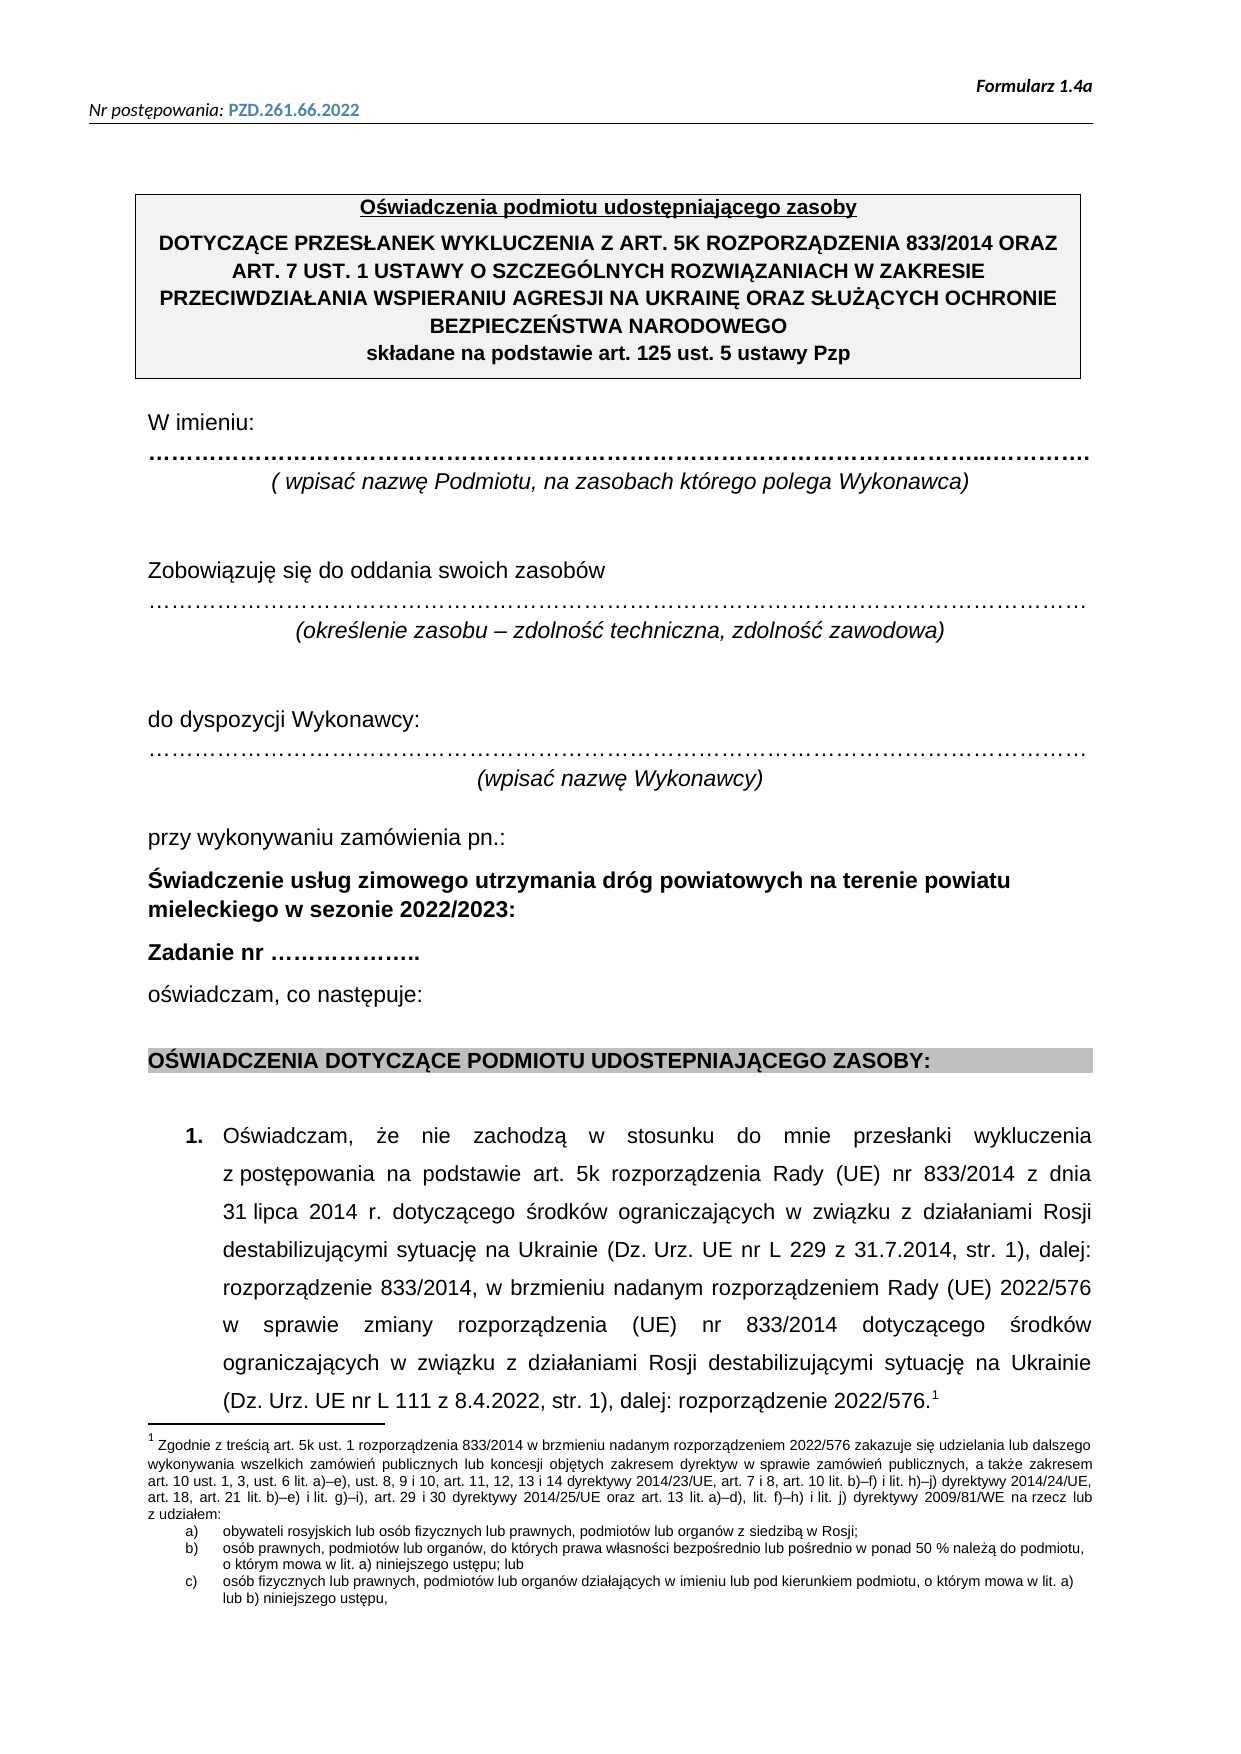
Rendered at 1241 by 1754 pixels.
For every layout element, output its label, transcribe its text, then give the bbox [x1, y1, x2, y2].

table_header Oświadczenia podmiotu udostępniającego zasoby DOTYCZĄCE PRZESŁANEK WYKLUCZENIA Z ART. 5K ROZPORZĄDZENIA 833/2014 ORAZ ART. 7 UST. 1 USTAWY o szczególnych rozwiązaniach w zakresie przeciwdziałania wspieraniu agresji na Ukrainę oraz służących ochronie bezpieczeństwa narodowego składane na podstawie art. 125 ust. 5 ustawy Pzp [136, 195, 1080, 378]
text …………………………………………………………………………………………………………… [148, 587, 1093, 613]
list Oświadczam, że nie zachodzą w stosunku do mnie przesłanki wykluczenia z postępowania na podstawie art. 5k rozporządzenia Rady (UE) nr 833/2014 z dnia 31 lipca 2014 r. dotyczącego środków ograniczających w związku z działaniami Rosji destabilizującymi sytuację na Ukrainie (Dz. Urz. UE nr L 229 z 31.7.2014, str. 1), dalej: rozporządzenie 833/2014, w brzmieniu nadanym rozporządzeniem Rady (UE) 2022/576 w sprawie zmiany rozporządzenia (UE) nr 833/2014 dotyczącego środków ograniczających w związku z działaniami Rosji destabilizującymi sytuację na Ukrainie (Dz. Urz. UE nr L 111 z 8.4.2022, str. 1), dalej: rozporządzenie 2022/576. [185, 1123, 1093, 1413]
text do dyspozycji Wykonawcy: [148, 706, 1093, 732]
text oświadczam, co następuje: [148, 981, 1093, 1007]
text Świadczenie usług zimowego utrzymania dróg powiatowych na terenie powiatu mieleckiego w sezonie 2022/2023: [148, 867, 1093, 923]
text (wpisać nazwę Wykonawcy) [148, 765, 1093, 791]
text Zadanie nr ……………….. [148, 938, 1093, 965]
text …………………………………………………………………………………………………………… [148, 735, 1093, 762]
text ( wpisać nazwę Podmiotu, na zasobach którego polega Wykonawca) [148, 468, 1093, 494]
text ………………………………………………………………………………………………...…………. [148, 438, 1093, 465]
text Zobowiązuję się do oddania swoich zasobów [148, 557, 1093, 583]
text (określenie zasobu – zdolność techniczna, zdolność zawodowa) [148, 617, 1093, 643]
text OŚWIADCZENIA DOTYCZĄCE PODMIOTU UDOSTEPNIAJĄCEGO ZASOBY: [148, 1048, 1093, 1073]
text W imieniu: [148, 409, 1093, 435]
text przy wykonywaniu zamówienia pn.: [148, 824, 1093, 851]
